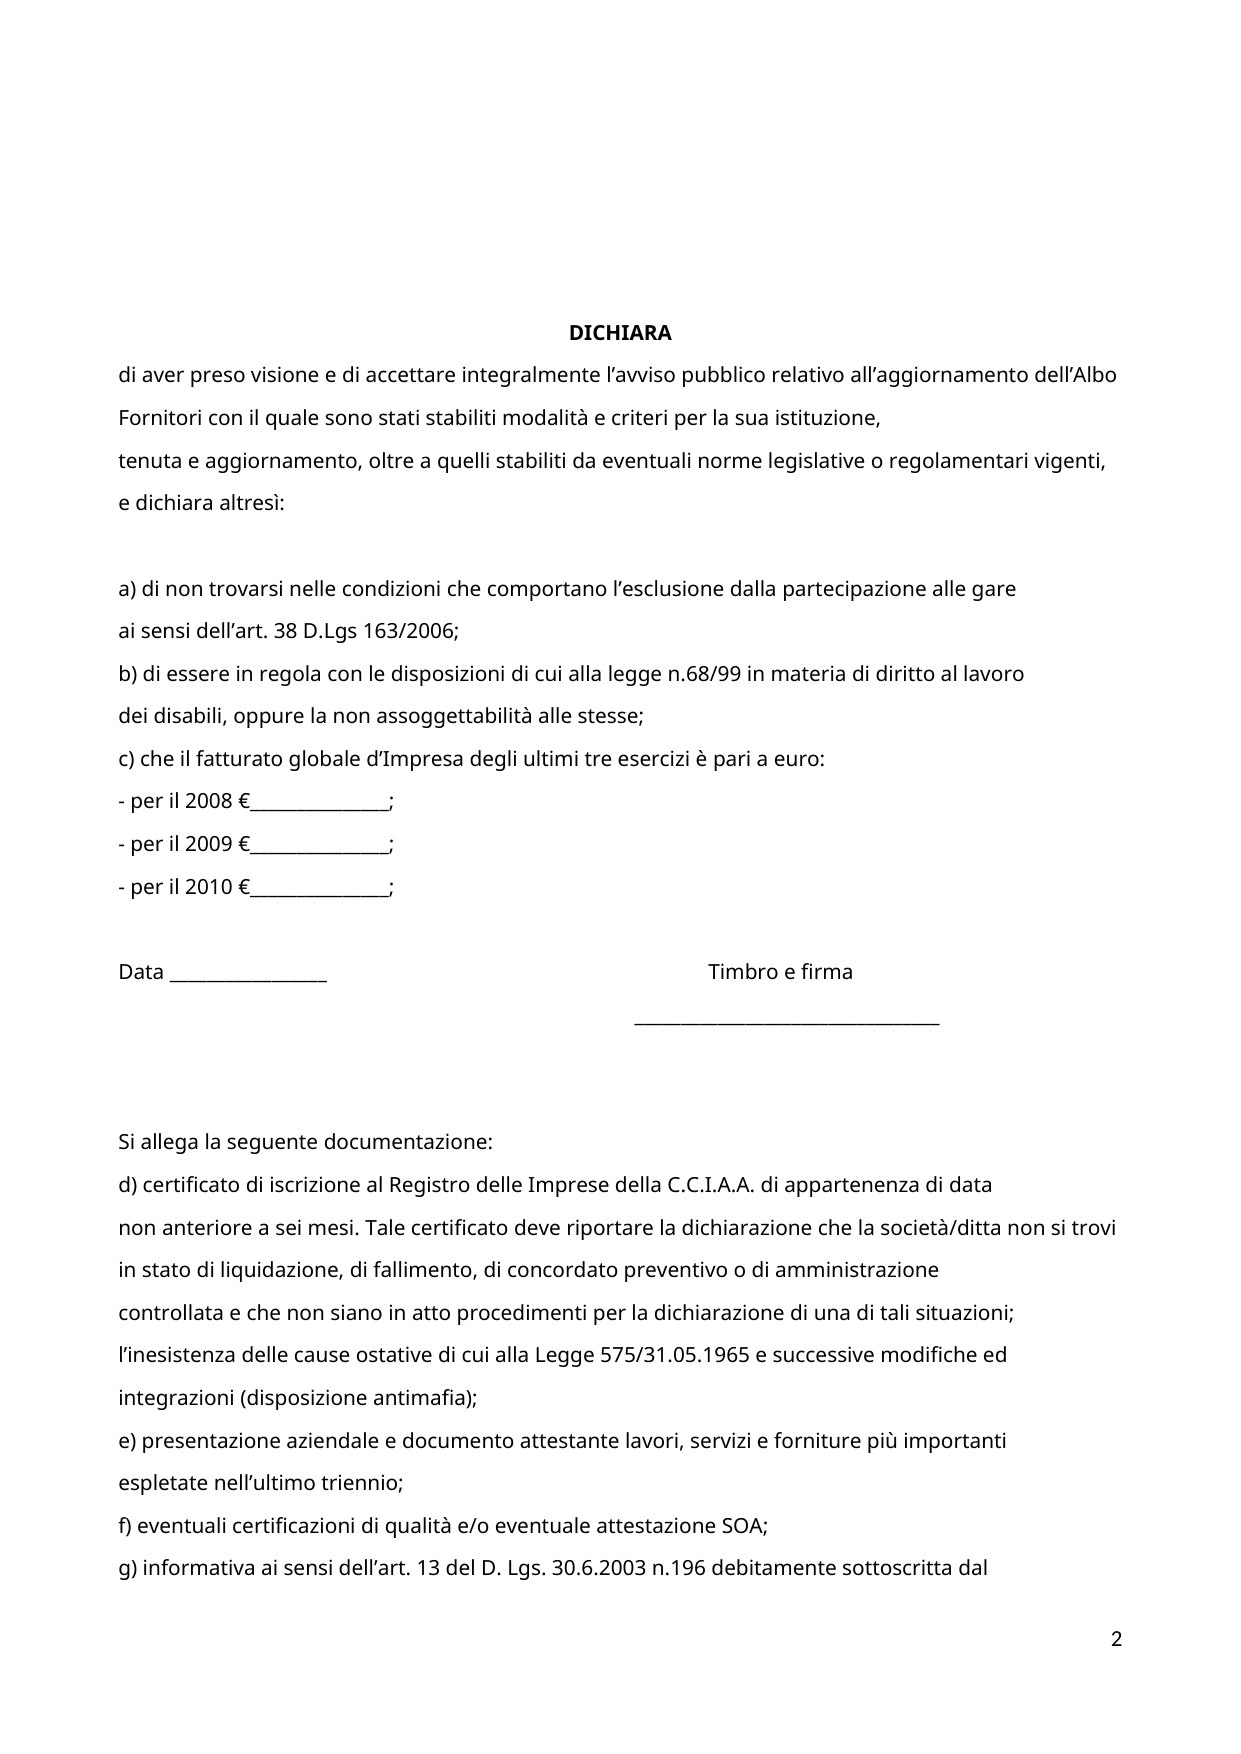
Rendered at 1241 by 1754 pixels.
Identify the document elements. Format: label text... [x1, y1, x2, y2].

text e) presentazione aziendale e documento attestante lavori, servizi e forniture più importanti [118, 1426, 1122, 1454]
text non anteriore a sei mesi. Tale certificato deve riportare la dichiarazione che la società/ditta non si trovi in stato di liquidazione, di fallimento, di concordato preventivo o di amministrazione [118, 1213, 1122, 1284]
text b) di essere in regola con le disposizioni di cui alla legge n.68/99 in materia di diritto al lavoro [118, 659, 1122, 687]
text c) che il fatturato globale d’Impresa degli ultimi tre esercizi è pari a euro: [118, 744, 1122, 772]
text ai sensi dell’art. 38 D.Lgs 163/2006; [118, 616, 1122, 645]
text integrazioni (disposizione antimafia); [118, 1383, 1122, 1412]
text g) informativa ai sensi dell’art. 13 del D. Lgs. 30.6.2003 n.196 debitamente sottoscritta dal [118, 1553, 1122, 1582]
text - per il 2009 €_______________; [118, 829, 1122, 858]
text f) eventuali certificazioni di qualità e/o eventuale attestazione SOA; [118, 1511, 1122, 1539]
text - per il 2008 €_______________; [118, 787, 1122, 815]
text Si allega la seguente documentazione: [118, 1127, 1122, 1156]
text a) di non trovarsi nelle condizioni che comportano l’esclusione dalla partecipazione alle gare [118, 574, 1122, 602]
text - per il 2010 €_______________; [118, 872, 1122, 900]
text _________________________________ [634, 1000, 1122, 1028]
text Data _________________ Timbro e firma [118, 957, 1122, 986]
text controllata e che non siano in atto procedimenti per la dichiarazione di una di tali situazioni; [118, 1298, 1122, 1326]
text espletate nell’ultimo triennio; [118, 1468, 1122, 1497]
text l’inesistenza delle cause ostative di cui alla Legge 575/31.05.1965 e successive modifiche ed [118, 1341, 1122, 1369]
text d) certificato di iscrizione al Registro delle Imprese della C.C.I.A.A. di appartenenza di data [118, 1170, 1122, 1198]
text DICHIARA [118, 318, 1122, 346]
text tenuta e aggiornamento, oltre a quelli stabiliti da eventuali norme legislative o regolamentari vigenti, e dichiara altresì: [118, 446, 1122, 517]
text di aver preso visione e di accettare integralmente l’avviso pubblico relativo all’aggiornamento dell’Albo Fornitori con il quale sono stati stabiliti modalità e criteri per la sua istituzione, [118, 361, 1122, 432]
text dei disabili, oppure la non assoggettabilità alle stesse; [118, 701, 1122, 730]
